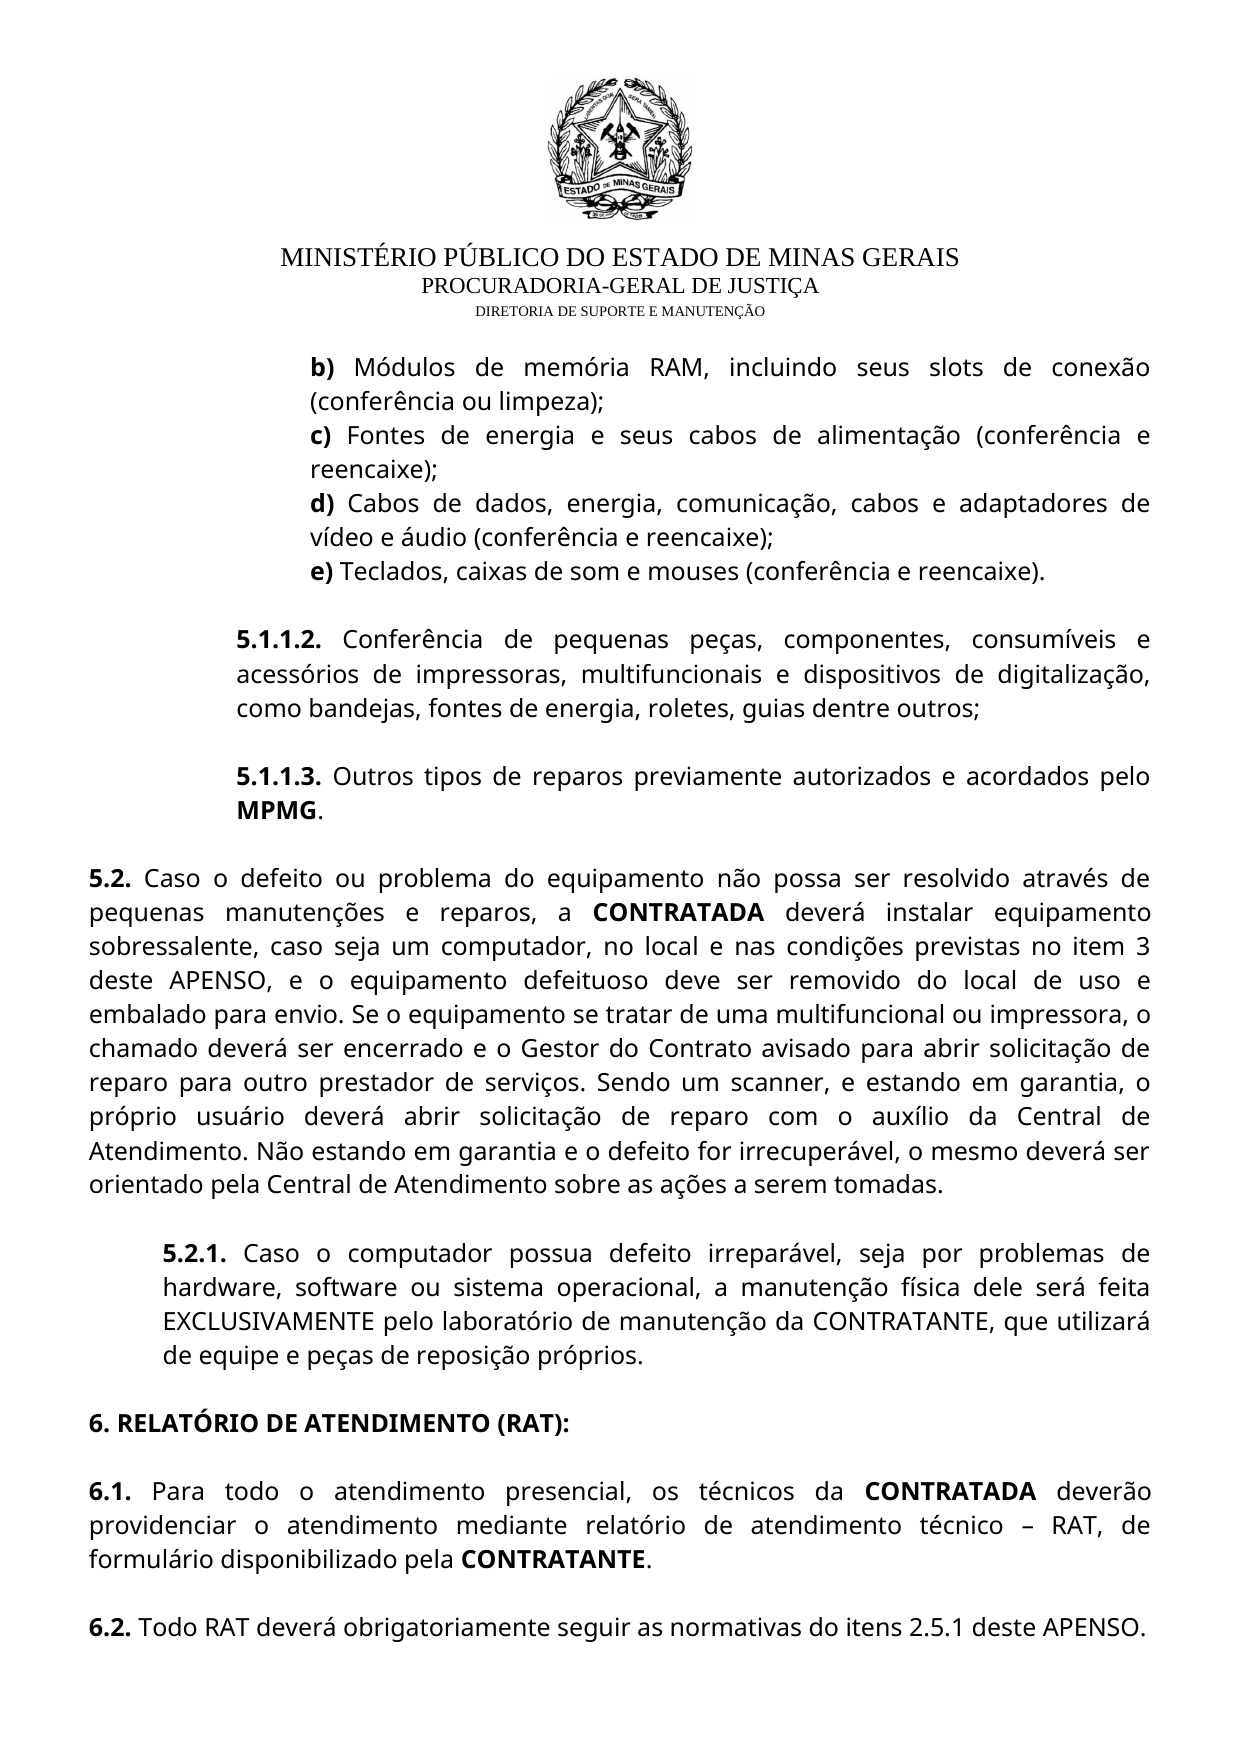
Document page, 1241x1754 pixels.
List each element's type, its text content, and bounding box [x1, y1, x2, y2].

text d) Cabos de dados, energia, comunicação, cabos e adaptadores de vídeo e áudio (conferência e reencaixe); [310, 486, 1152, 554]
text 5.2. Caso o defeito ou problema do equipamento não possa ser resolvido através de pequenas manutenções e reparos, a CONTRATADA deverá instalar equipamento sobressalente, caso seja um computador, no local e nas condições previstas no item 3 deste APENSO, e o equipamento defeituoso deve ser removido do local de uso e embalado para envio. Se o equipamento se tratar de uma multifuncional ou impressora, o chamado deverá ser encerrado e o Gestor do Contrato avisado para abrir solicitação de reparo para outro prestador de serviços. Sendo um scanner, e estando em garantia, o próprio usuário deverá abrir solicitação de reparo com o auxílio da Central de Atendimento. Não estando em garantia e o defeito for irrecuperável, o mesmo deverá ser orientado pela Central de Atendimento sobre as ações a serem tomadas. [89, 861, 1152, 1201]
picture [546, 73, 695, 223]
text 5.2.1. Caso o computador possua defeito irreparável, seja por problemas de hardware, software ou sistema operacional, a manutenção física dele será feita EXCLUSIVAMENTE pelo laboratório de manutenção da CONTRATANTE, que utilizará de equipe e peças de reposição próprios. [162, 1235, 1152, 1372]
text 5.1.1.3. Outros tipos de reparos previamente autorizados e acordados pelo MPMG. [236, 758, 1152, 827]
text 6.2. Todo RAT deverá obrigatoriamente seguir as normativas do itens 2.5.1 deste APENSO. [89, 1610, 1152, 1644]
text 6.1. Para todo o atendimento presencial, os técnicos da CONTRATADA deverão providenciar o atendimento mediante relatório de atendimento técnico – RAT, de formulário disponibilizado pela CONTRATANTE. [89, 1474, 1152, 1576]
text b) Módulos de memória RAM, incluindo seus slots de conexão (conferência ou limpeza); [310, 350, 1152, 418]
text 6. RELATÓRIO DE ATENDIMENTO (RAT): [89, 1406, 1152, 1440]
text e) Teclados, caixas de som e mouses (conferência e reencaixe). [310, 554, 1152, 588]
text 5.1.1.2. Conferência de pequenas peças, componentes, consumíveis e acessórios de impressoras, multifuncionais e dispositivos de digitalização, como bandejas, fontes de energia, roletes, guias dentre outros; [236, 622, 1152, 724]
text c) Fontes de energia e seus cabos de alimentação (conferência e reencaixe); [310, 418, 1152, 486]
